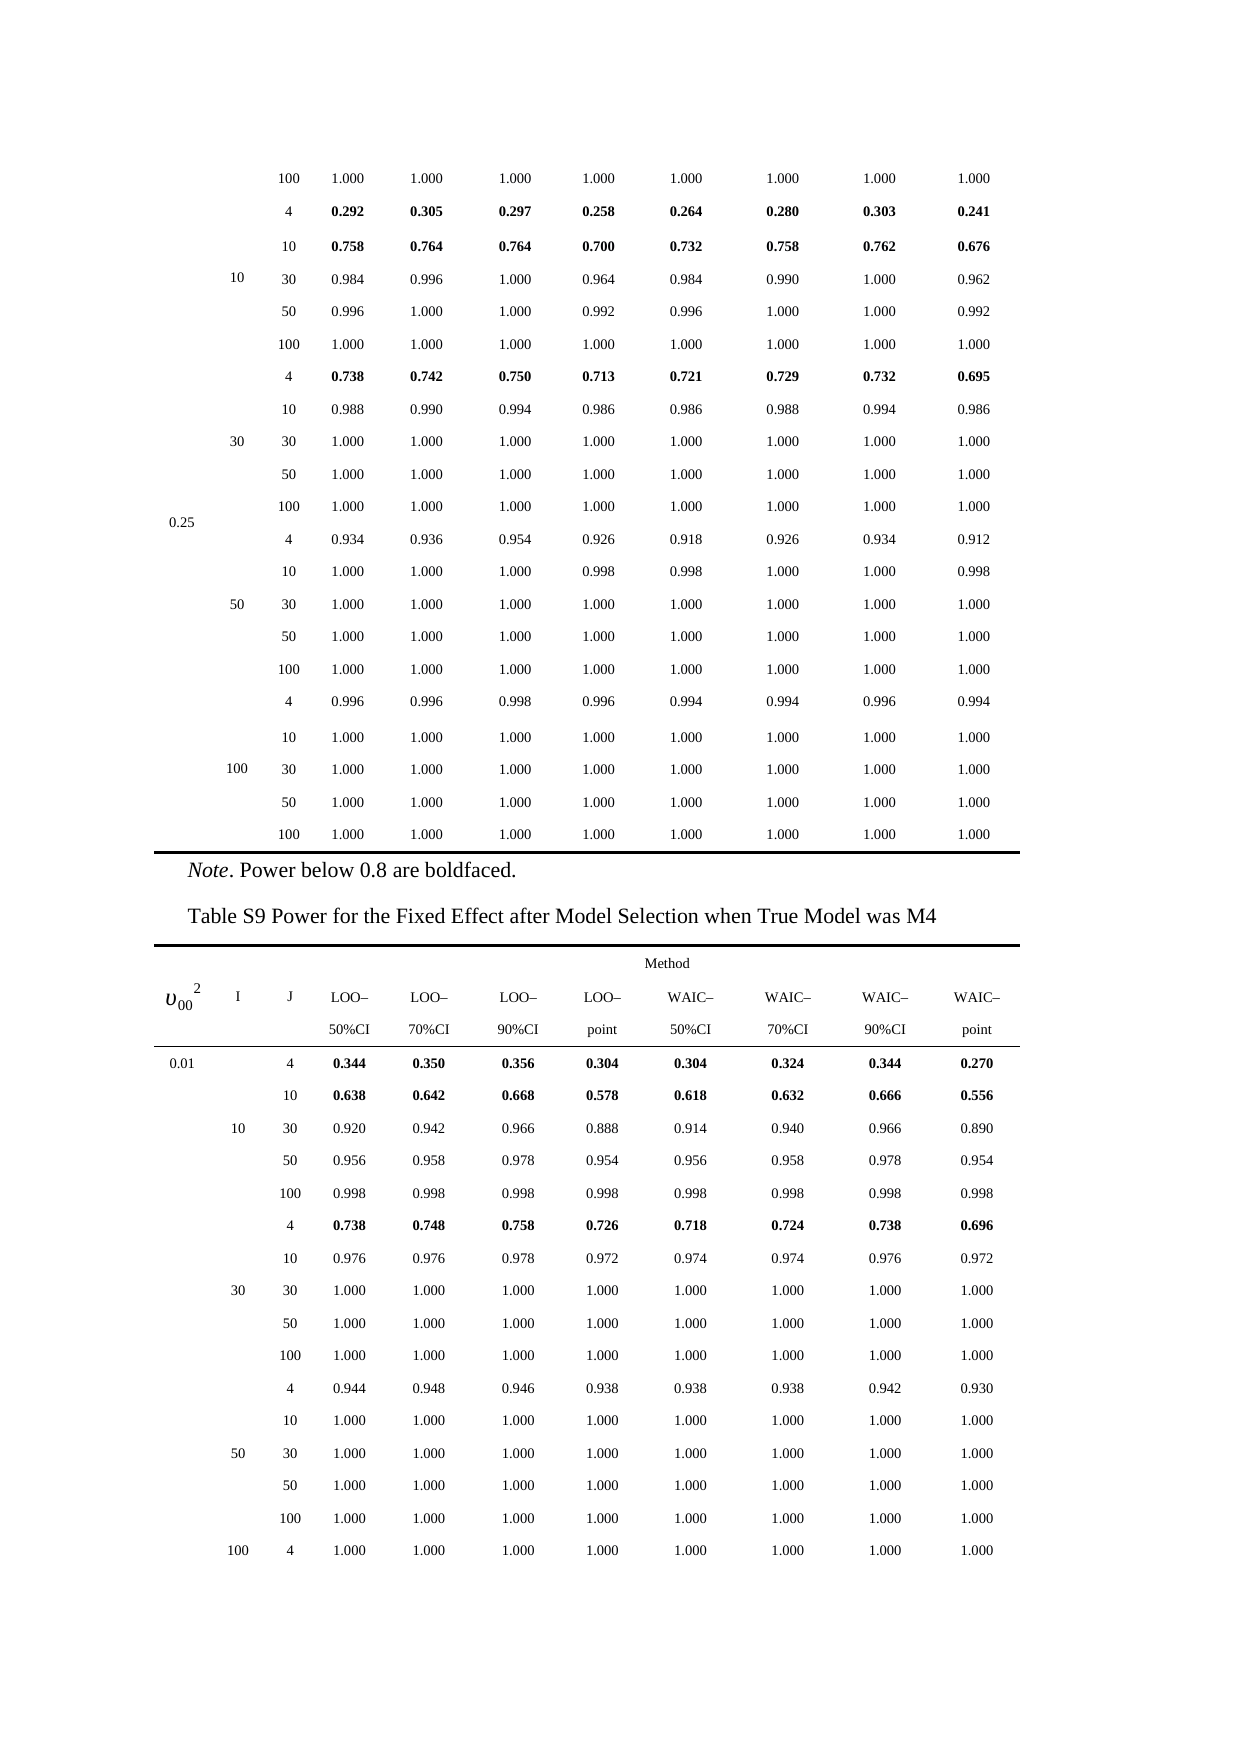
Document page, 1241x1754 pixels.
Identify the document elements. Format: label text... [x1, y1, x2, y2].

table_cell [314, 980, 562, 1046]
text Table S9 Power for the Fixed Effect after Model Selection when True Model was M4 [187, 899, 1053, 931]
text Note. Power below 0.8 are boldfaced. [187, 854, 1053, 886]
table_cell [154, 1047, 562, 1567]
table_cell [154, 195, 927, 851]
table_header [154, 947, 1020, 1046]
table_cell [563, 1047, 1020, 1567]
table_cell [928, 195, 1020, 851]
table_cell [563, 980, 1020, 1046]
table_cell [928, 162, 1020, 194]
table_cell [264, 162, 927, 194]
